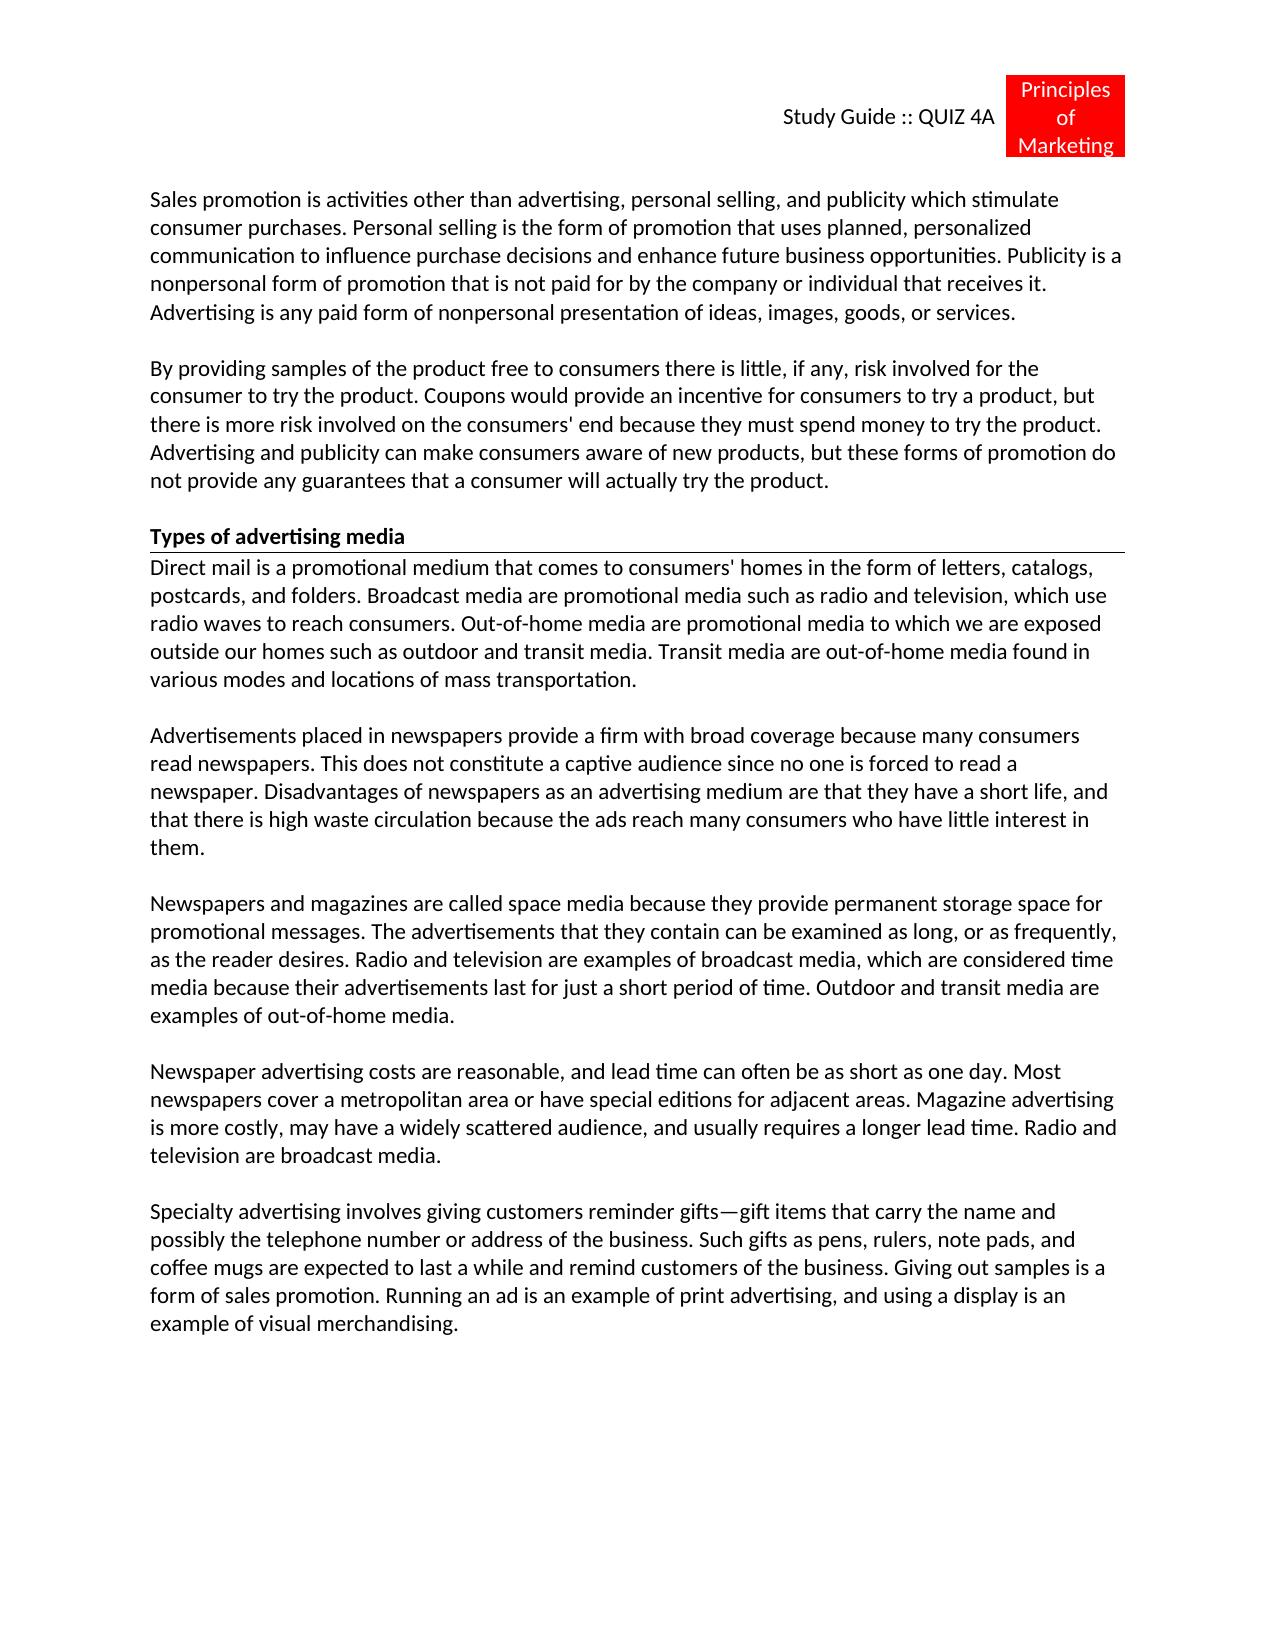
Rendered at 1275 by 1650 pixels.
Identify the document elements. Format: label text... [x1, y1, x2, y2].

text Newspapers and magazines are called space media because they provide permanent storage space for promotional messages. The advertisements that they contain can be examined as long, or as frequently, as the reader desires. Radio and television are examples of broadcast media, which are considered time media because their advertisements last for just a short period of time. Outdoor and transit media are examples of out-of-home media. [150, 889, 1125, 1029]
text Specialty advertising involves giving customers reminder gifts—gift items that carry the name and possibly the telephone number or address of the business. Such gifts as pens, rulers, note pads, and coffee mugs are expected to last a while and remind customers of the business. Giving out samples is a form of sales promotion. Running an ad is an example of print advertising, and using a display is an example of visual merchandising. [150, 1197, 1125, 1337]
text Newspaper advertising costs are reasonable, and lead time can often be as short as one day. Most newspapers cover a metropolitan area or have special editions for adjacent areas. Magazine advertising is more costly, may have a widely scattered audience, and usually requires a longer lead time. Radio and television are broadcast media. [150, 1057, 1125, 1169]
text Sales promotion is activities other than advertising, personal selling, and publicity which stimulate consumer purchases. Personal selling is the form of promotion that uses planned, personalized communication to influence purchase decisions and enhance future business opportunities. Publicity is a nonpersonal form of promotion that is not paid for by the company or individual that receives it. Advertising is any paid form of nonpersonal presentation of ideas, images, goods, or services. [150, 186, 1125, 326]
text Advertisements placed in newspapers provide a firm with broad coverage because many consumers read newspapers. This does not constitute a captive audience since no one is forced to read a newspaper. Disadvantages of newspapers as an advertising medium are that they have a short life, and that there is high waste circulation because the ads reach many consumers who have little interest in them. [150, 721, 1125, 861]
text Types of advertising media [150, 522, 1125, 552]
text By providing samples of the product free to consumers there is little, if any, risk involved for the consumer to try the product. Coupons would provide an incentive for consumers to try a product, but there is more risk involved on the consumers' end because they must spend money to try the product. Advertising and publicity can make consumers aware of new products, but these forms of promotion do not provide any guarantees that a consumer will actually try the product. [150, 354, 1125, 494]
text Direct mail is a promotional medium that comes to consumers' homes in the form of letters, catalogs, postcards, and folders. Broadcast media are promotional media such as radio and television, which use radio waves to reach consumers. Out-of-home media are promotional media to which we are exposed outside our homes such as outdoor and transit media. Transit media are out-of-home media found in various modes and locations of mass transportation. [150, 553, 1125, 693]
